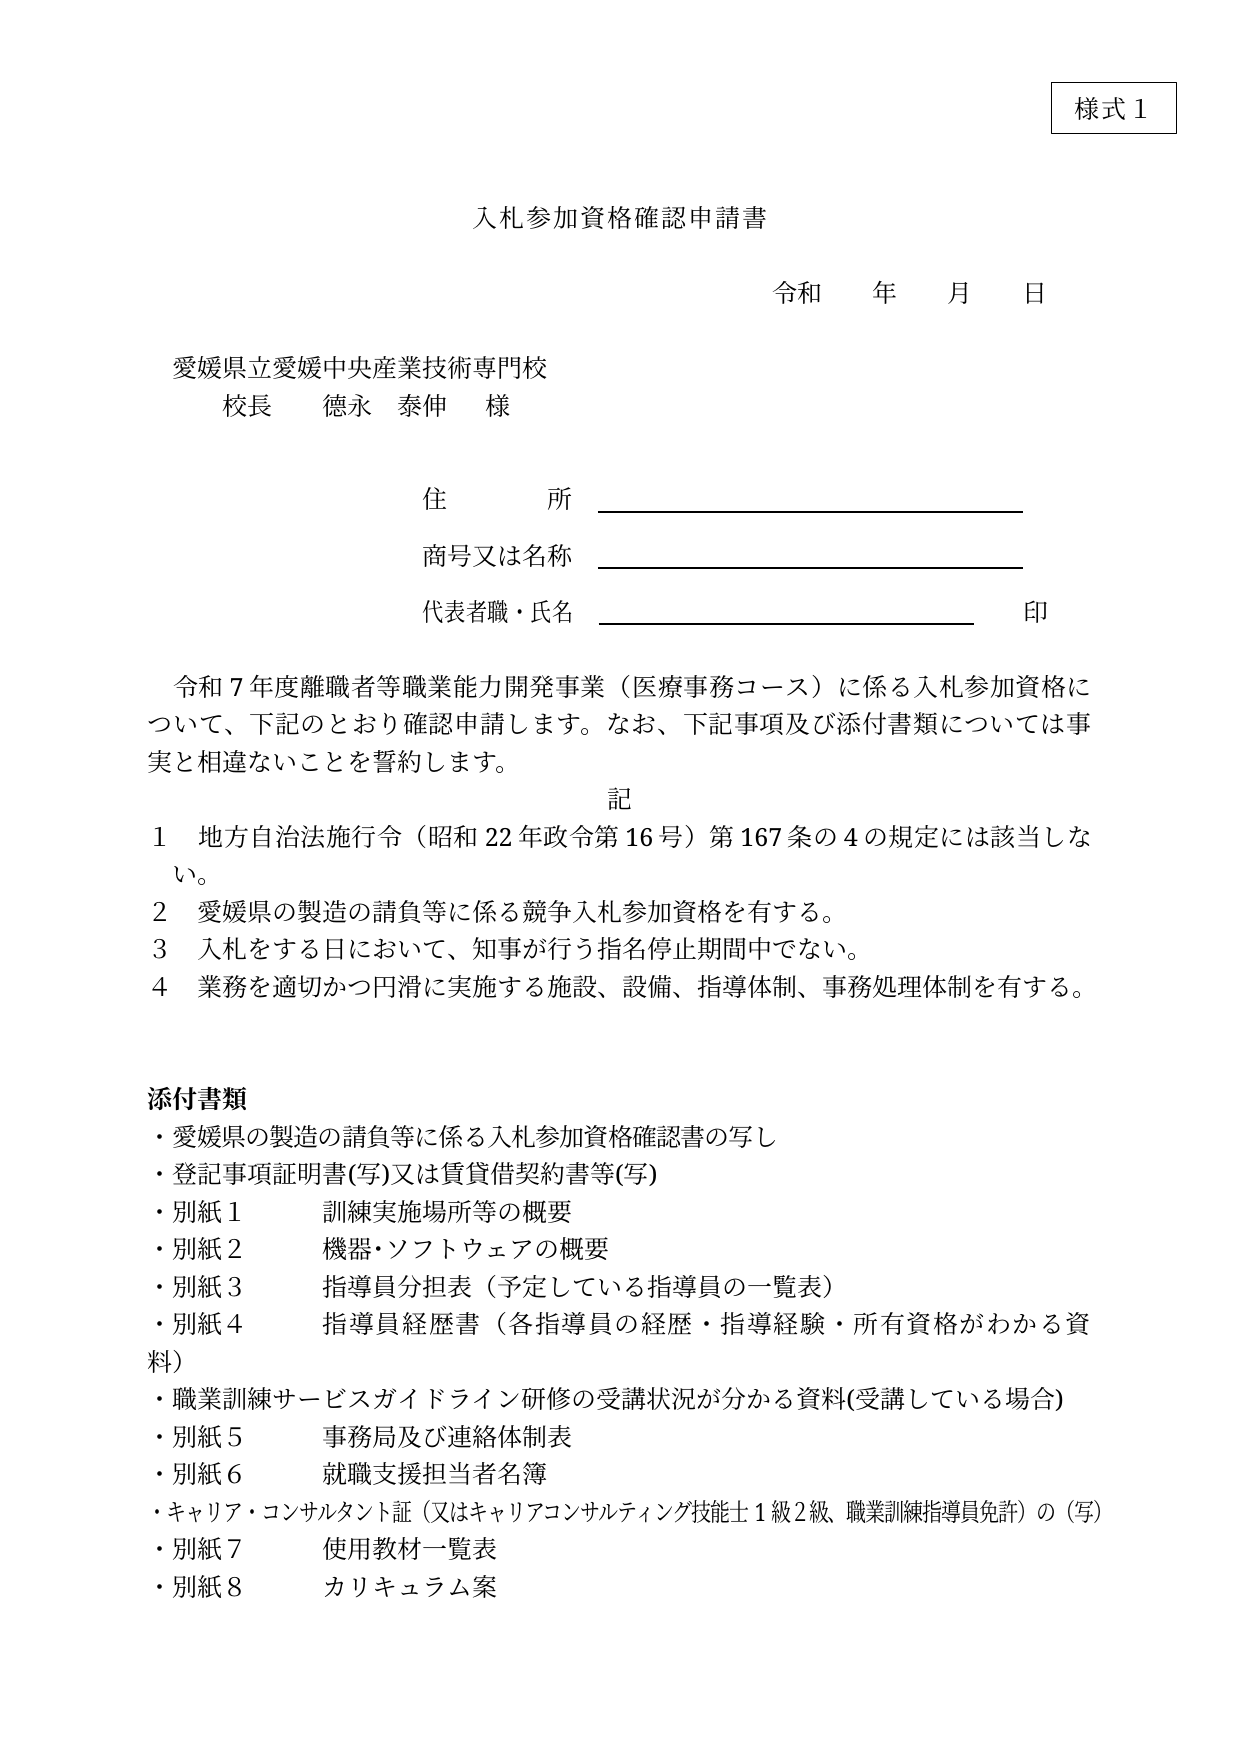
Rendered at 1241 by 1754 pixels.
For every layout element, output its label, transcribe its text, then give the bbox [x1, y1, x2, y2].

text 令和 年 月 日 [148, 273, 1092, 311]
text 記 [148, 779, 1092, 817]
text 添付書類 [148, 1079, 1092, 1117]
text １ 地方自治法施行令（昭和22年政令第16号）第167条の4の規定には該当しない。 [148, 817, 1092, 892]
text ・別紙３ 指導員分担表（予定している指導員の一覧表） [148, 1267, 1092, 1304]
text ２ 愛媛県の製造の請負等に係る競争入札参加資格を有する。 [148, 892, 1092, 929]
text ３ 入札をする日において、知事が行う指名停止期間中でない。 [148, 929, 1092, 967]
text ・別紙４ 指導員経歴書（各指導員の経歴・指導経験・所有資格がわかる資料） [148, 1304, 1092, 1379]
text ・職業訓練サービスガイドライン研修の受講状況が分かる資料(受講している場合) [148, 1379, 1092, 1417]
text ・別紙６ 就職支援担当者名簿 [148, 1454, 1092, 1492]
text ・愛媛県の製造の請負等に係る入札参加資格確認書の写し [148, 1117, 1092, 1154]
text ４ 業務を適切かつ円滑に実施する施設、設備、指導体制、事務処理体制を有する。 [148, 967, 1092, 1004]
text 代表者職・氏名 印 [148, 592, 1092, 629]
text ・別紙８ カリキュラム案 [148, 1567, 1092, 1604]
text ・別紙７ 使用教材一覧表 [148, 1529, 1092, 1567]
text 入札参加資格確認申請書 [148, 198, 1092, 236]
text 商号又は名称 [148, 536, 1092, 573]
text 住 所 [148, 479, 1092, 517]
text ・別紙２ 機器･ソフトウェアの概要 [148, 1229, 1092, 1267]
text ・別紙５ 事務局及び連絡体制表 [148, 1417, 1092, 1454]
text ・別紙１ 訓練実施場所等の概要 [148, 1192, 1092, 1229]
text ・登記事項証明書(写)又は賃貸借契約書等(写) [148, 1154, 1092, 1192]
text 愛媛県立愛媛中央産業技術専門校 [148, 348, 1092, 386]
text 令和7年度離職者等職業能力開発事業（医療事務コース）に係る入札参加資格について、下記のとおり確認申請します。なお、下記事項及び添付書類については事実と相違ないことを誓約します。 [148, 667, 1092, 779]
text 校長 德永 泰伸 様 [148, 386, 1092, 423]
text ・キャリア・コンサルタント証（又はキャリアコンサルティング技能士1級２級、職業訓練指導員免許）の（写） [148, 1492, 1122, 1529]
